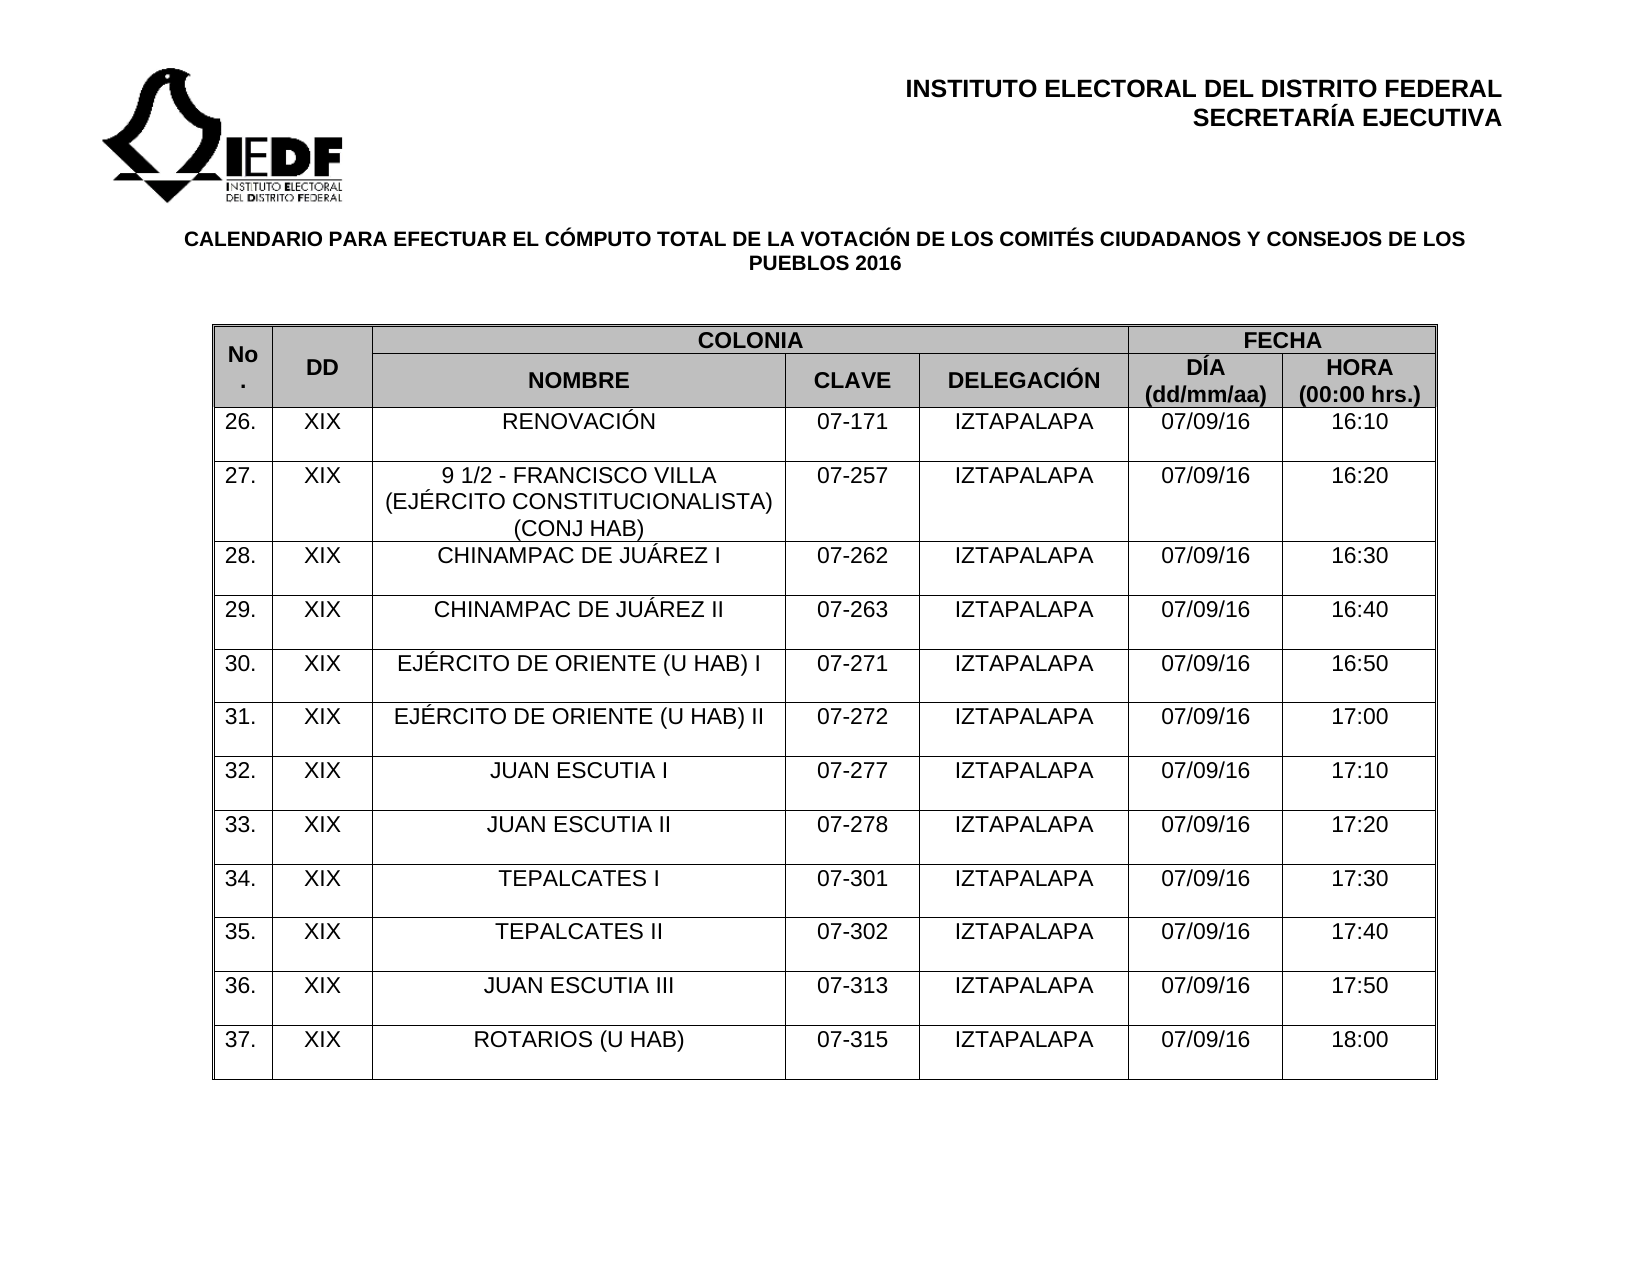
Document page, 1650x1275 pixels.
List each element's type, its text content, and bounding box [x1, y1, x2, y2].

table_cell [215, 596, 272, 648]
table_cell 16:10 [1283, 408, 1435, 461]
table_cell DÍA (dd/mm/aa) [1129, 354, 1282, 407]
table_header No. [215, 327, 272, 407]
table_cell 07/09/16 [1129, 650, 1282, 702]
table_cell 07-301 [786, 865, 919, 917]
table_cell 07/09/16 [1129, 918, 1282, 971]
table_cell 07-302 [786, 918, 919, 971]
table_cell 17:50 [1283, 972, 1435, 1025]
table_cell IZTAPALAPA [920, 918, 1128, 971]
table_cell [215, 542, 272, 595]
table_cell JUAN ESCUTIA III [373, 972, 785, 1025]
table_cell EJÉRCITO DE ORIENTE (U HAB) II [373, 703, 785, 756]
table_cell 07/09/16 [1129, 757, 1282, 810]
table_cell 17:30 [1283, 865, 1435, 917]
table_cell 07/09/16 [1129, 542, 1282, 595]
table_cell 17:40 [1283, 918, 1435, 971]
table_cell DELEGACIÓN [920, 354, 1128, 407]
table_cell XIX [273, 757, 372, 810]
table_cell 07-263 [786, 596, 919, 648]
table_cell 16:40 [1283, 596, 1435, 648]
table_cell 07/09/16 [1129, 462, 1282, 541]
table_cell 18:00 [1283, 1026, 1435, 1078]
table_cell 17:20 [1283, 811, 1435, 863]
table_cell EJÉRCITO DE ORIENTE (U HAB) I [373, 650, 785, 702]
table_cell XIX [273, 596, 372, 648]
table_cell TEPALCATES II [373, 918, 785, 971]
table_cell 07-171 [786, 408, 919, 461]
table_cell JUAN ESCUTIA I [373, 757, 785, 810]
table_cell [215, 865, 272, 917]
table_cell 07/09/16 [1129, 811, 1282, 863]
table_cell 9 1/2 - FRANCISCO VILLA (EJÉRCITO CONSTITUCIONALISTA) (CONJ HAB) [373, 462, 785, 541]
table_cell [215, 972, 272, 1025]
table_cell 16:20 [1283, 462, 1435, 541]
table_cell 07/09/16 [1129, 1026, 1282, 1078]
table_cell XIX [273, 703, 372, 756]
table_cell [215, 650, 272, 702]
table_header FECHA [1129, 327, 1435, 353]
table_cell CHINAMPAC DE JUÁREZ I [373, 542, 785, 595]
table_cell 07-271 [786, 650, 919, 702]
table_cell IZTAPALAPA [920, 408, 1128, 461]
table_cell XIX [273, 865, 372, 917]
table_cell IZTAPALAPA [920, 703, 1128, 756]
table_cell 17:00 [1283, 703, 1435, 756]
table_cell 07-257 [786, 462, 919, 541]
table_cell 07/09/16 [1129, 596, 1282, 648]
table_cell 16:50 [1283, 650, 1435, 702]
table_cell IZTAPALAPA [920, 1026, 1128, 1078]
table_cell HORA (00:00 hrs.) [1283, 354, 1435, 407]
table_cell ROTARIOS (U HAB) [373, 1026, 785, 1078]
table_cell 16:30 [1283, 542, 1435, 595]
table_cell 07-277 [786, 757, 919, 810]
table_cell [215, 462, 272, 541]
table_cell 07-262 [786, 542, 919, 595]
table_cell 07/09/16 [1129, 703, 1282, 756]
table_cell IZTAPALAPA [920, 650, 1128, 702]
table_cell [215, 703, 272, 756]
table_cell XIX [273, 972, 372, 1025]
table_cell IZTAPALAPA [920, 462, 1128, 541]
picture [97, 66, 352, 213]
table_cell CLAVE [786, 354, 919, 407]
table_cell XIX [273, 408, 372, 461]
table_cell 07/09/16 [1129, 408, 1282, 461]
table_cell [215, 811, 272, 863]
table_cell 07-278 [786, 811, 919, 863]
table_cell IZTAPALAPA [920, 972, 1128, 1025]
table_cell XIX [273, 650, 372, 702]
table_cell JUAN ESCUTIA II [373, 811, 785, 863]
table_cell 07-315 [786, 1026, 919, 1078]
table_cell IZTAPALAPA [920, 757, 1128, 810]
table_cell IZTAPALAPA [920, 596, 1128, 648]
table_cell 07-272 [786, 703, 919, 756]
table_cell 07/09/16 [1129, 972, 1282, 1025]
table_cell 07-313 [786, 972, 919, 1025]
table_cell XIX [273, 918, 372, 971]
table_cell [215, 918, 272, 971]
table_cell NOMBRE [373, 354, 785, 407]
table_cell IZTAPALAPA [920, 811, 1128, 863]
table_header DD [273, 327, 372, 407]
table_cell TEPALCATES I [373, 865, 785, 917]
table_cell 17:10 [1283, 757, 1435, 810]
table_cell [215, 757, 272, 810]
table_cell [215, 1026, 272, 1078]
table_cell RENOVACIÓN [373, 408, 785, 461]
table_cell XIX [273, 542, 372, 595]
table_cell XIX [273, 811, 372, 863]
table_cell 07/09/16 [1129, 865, 1282, 917]
table_cell IZTAPALAPA [920, 865, 1128, 917]
table_header COLONIA [373, 327, 1128, 353]
table_cell [215, 408, 272, 461]
table_cell CHINAMPAC DE JUÁREZ II [373, 596, 785, 648]
table_cell IZTAPALAPA [920, 542, 1128, 595]
table_cell XIX [273, 462, 372, 541]
table_cell XIX [273, 1026, 372, 1078]
